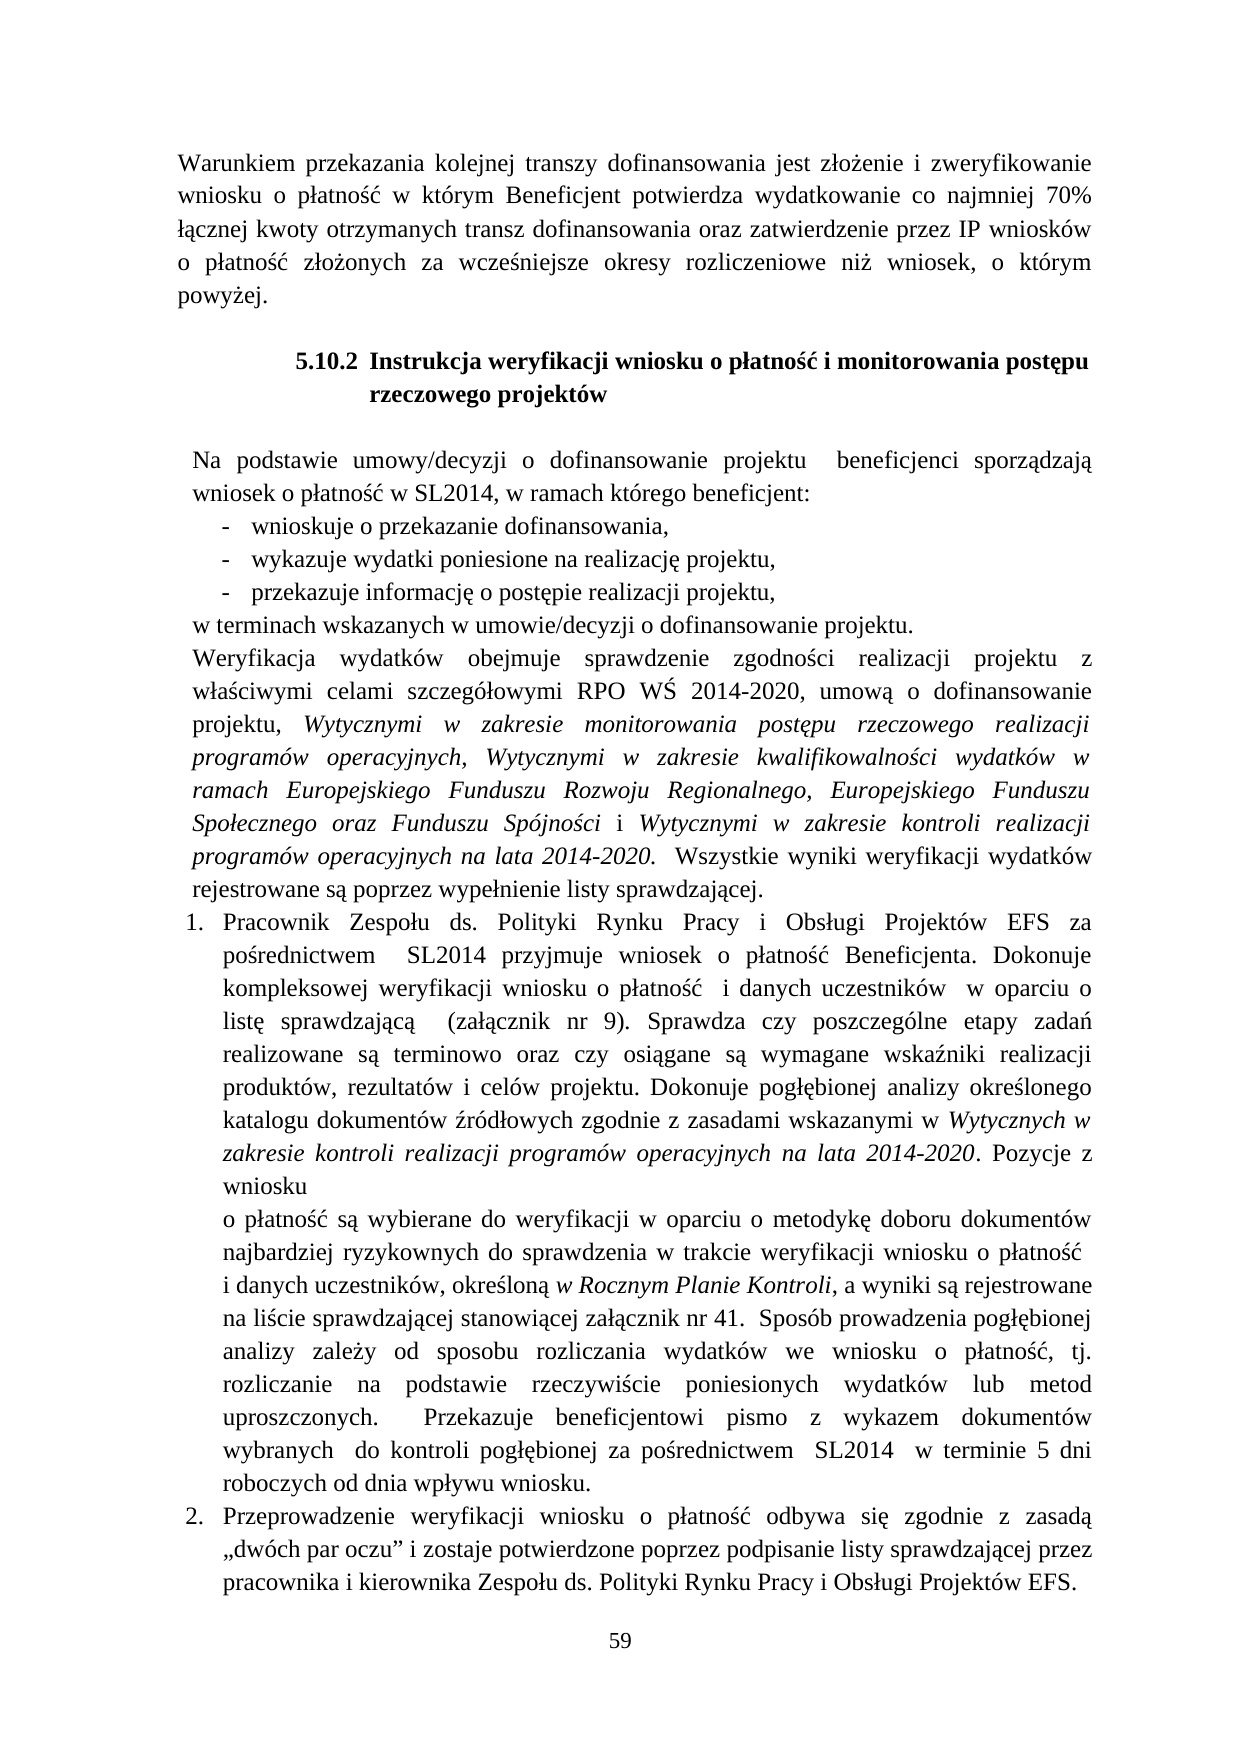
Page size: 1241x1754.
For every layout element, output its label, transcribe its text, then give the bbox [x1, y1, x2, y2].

list Pracownik Zespołu ds. Polityki Rynku Pracy i Obsługi Projektów EFS za pośrednictwem SL2014 przyjmuje wniosek o płatność Beneficjenta. Dokonuje kompleksowej weryfikacji wniosku o płatność i danych uczestników w oparciu o listę sprawdzającą (załącznik nr 9). Sprawdza czy poszczególne etapy zadań realizowane są terminowo oraz czy osiągane są wymagane wskaźniki realizacji produktów, rezultatów i celów projektu. Dokonuje pogłębionej analizy określonego katalogu dokumentów źródłowych zgodnie z zasadami wskazanymi w Wytycznych w zakresie kontroli realizacji programów operacyjnych na lata 2014-2020. Pozycje z wniosku o płatność są wybierane do weryfikacji w oparciu o metodykę doboru dokumentów najbardziej ryzykownych do sprawdzenia w trakcie weryfikacji wniosku o płatność i danych uczestników, określoną w Rocznym Planie Kontroli, a wyniki są rejestrowane na liście sprawdzającej stanowiącej załącznik nr 41. Sposób prowadzenia pogłębionej analizy zależy od sposobu rozliczania wydatków we wniosku o płatność, tj. rozliczanie na podstawie rzeczywiście poniesionych wydatków lub metod uproszczonych. Przekazuje beneficjentowi pismo z wykazem dokumentów wybranych do kontroli pogłębionej za pośrednictwem SL2014 w terminie 5 dni roboczych od dnia wpływu wniosku. [185, 907, 1093, 1497]
list wykazuje wydatki poniesione na realizację projektu, [221, 544, 1093, 573]
subtitle Instrukcja weryfikacji wniosku o płatność i monitorowania postępu rzeczowego projektów [295, 346, 1093, 407]
text Na podstawie umowy/decyzji o dofinansowanie projektu beneficjenci sporządzają wniosek o płatność w SL2014, w ramach którego beneficjent: [192, 445, 1093, 507]
text w terminach wskazanych w umowie/decyzji o dofinansowanie projektu. [192, 610, 1093, 639]
text Warunkiem przekazania kolejnej transzy dofinansowania jest złożenie i zweryfikowanie wniosku o płatność w którym Beneficjent potwierdza wydatkowanie co najmniej 70% łącznej kwoty otrzymanych transz dofinansowania oraz zatwierdzenie przez IP wniosków o płatność złożonych za wcześniejsze okresy rozliczeniowe niż wniosek, o którym powyżej. [177, 148, 1093, 308]
list Przeprowadzenie weryfikacji wniosku o płatność odbywa się zgodnie z zasadą „dwóch par oczu” i zostaje potwierdzone poprzez podpisanie listy sprawdzającej przez pracownika i kierownika Zespołu ds. Polityki Rynku Pracy i Obsługi Projektów EFS. [185, 1501, 1093, 1596]
text Weryfikacja wydatków obejmuje sprawdzenie zgodności realizacji projektu z właściwymi celami szczegółowymi RPO WŚ 2014-2020, umową o dofinansowanie projektu, Wytycznymi w zakresie monitorowania postępu rzeczowego realizacji programów operacyjnych, Wytycznymi w zakresie kwalifikowalności wydatków w ramach Europejskiego Funduszu Rozwoju Regionalnego, Europejskiego Funduszu Społecznego oraz Funduszu Spójności i Wytycznymi w zakresie kontroli realizacji programów operacyjnych na lata 2014-2020. Wszystkie wyniki weryfikacji wydatków rejestrowane są poprzez wypełnienie listy sprawdzającej. [192, 643, 1093, 903]
list wnioskuje o przekazanie dofinansowania, [221, 511, 1093, 539]
list przekazuje informację o postępie realizacji projektu, [221, 577, 1093, 606]
